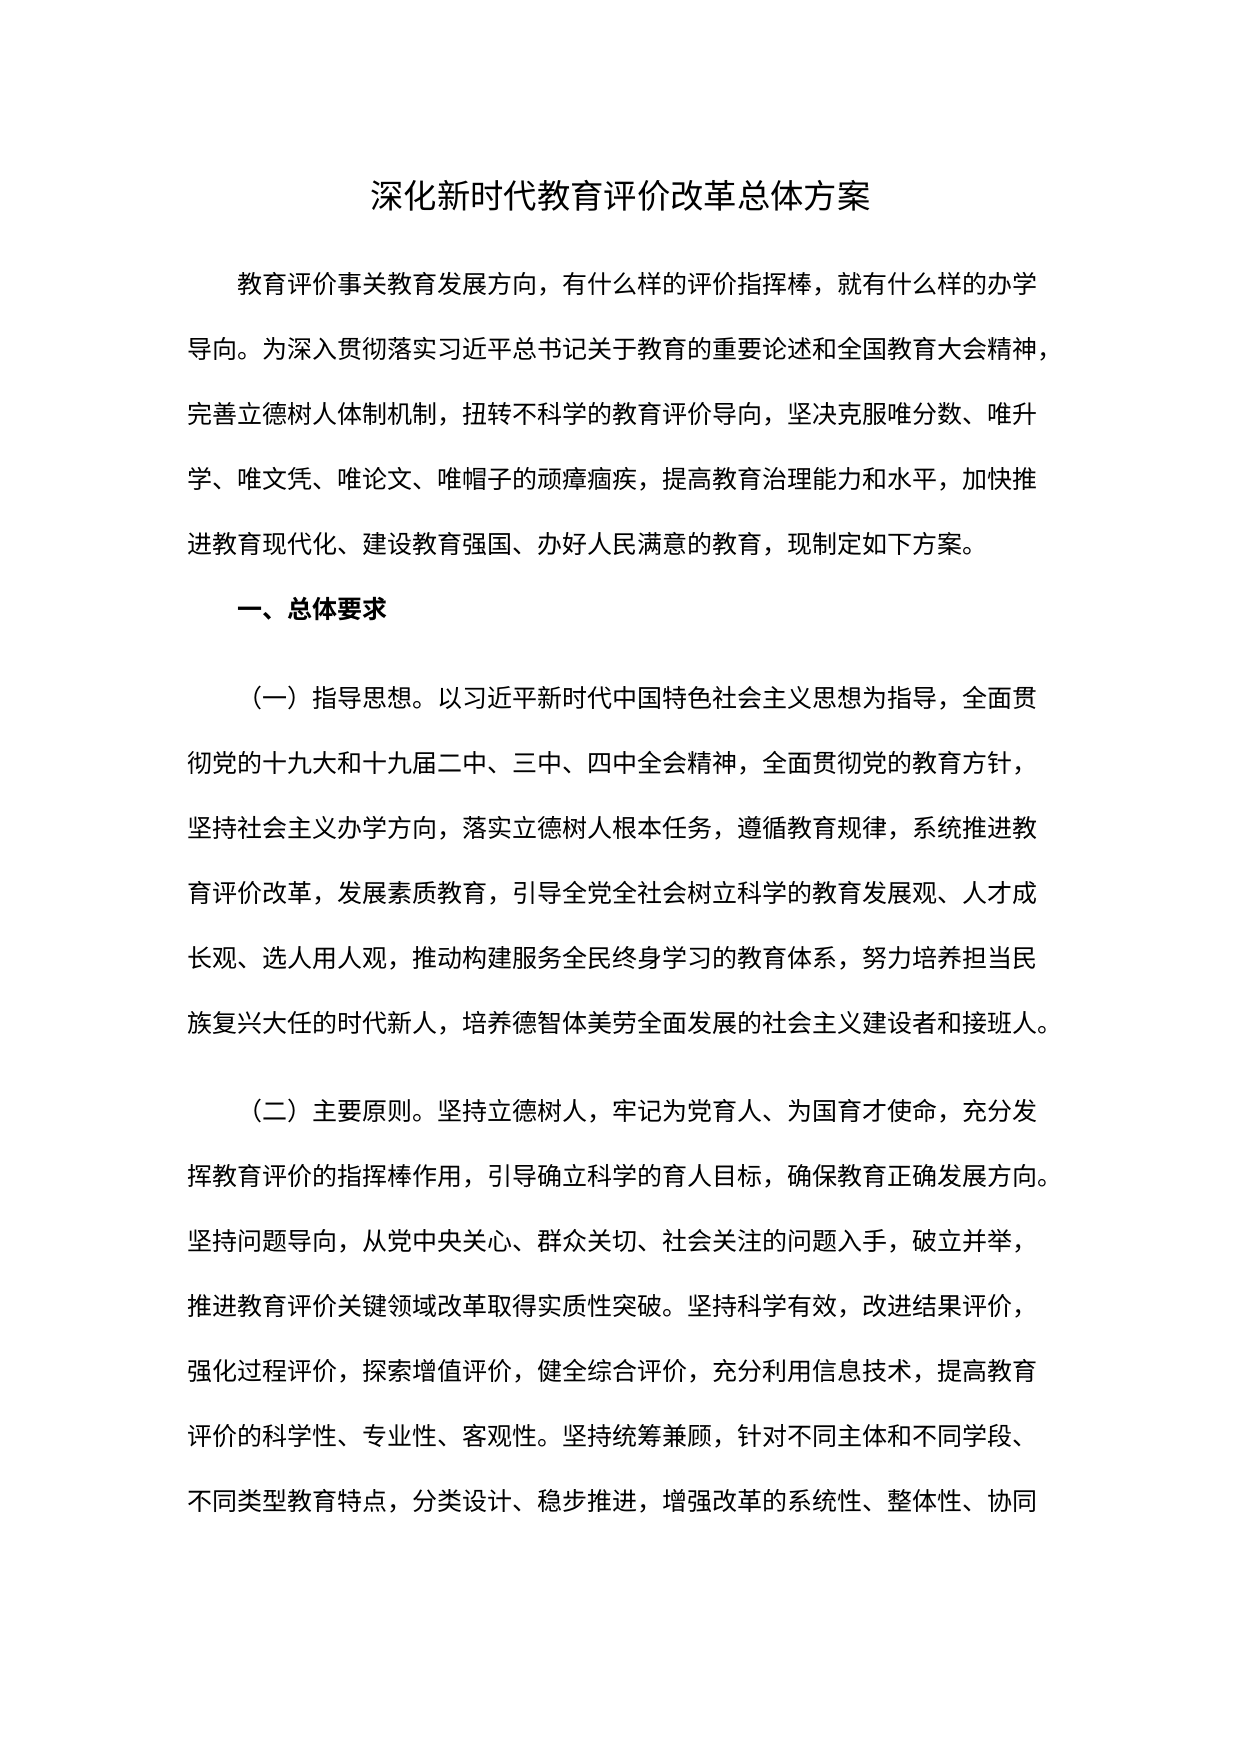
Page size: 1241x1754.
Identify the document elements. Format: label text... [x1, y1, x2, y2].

text 深化新时代教育评价改革总体方案 [187, 162, 1053, 227]
text （一）指导思想。以习近平新时代中国特色社会主义思想为指导，全面贯彻党的十九大和十九届二中、三中、四中全会精神，全面贯彻党的教育方针，坚持社会主义办学方向，落实立德树人根本任务，遵循教育规律，系统推进教育评价改革，发展素质教育，引导全党全社会树立科学的教育发展观、人才成长观、选人用人观，推动构建服务全民终身学习的教育体系，努力培养担当民族复兴大任的时代新人，培养德智体美劳全面发展的社会主义建设者和接班人。 [187, 664, 1053, 1054]
text 教育评价事关教育发展方向，有什么样的评价指挥棒，就有什么样的办学导向。为深入贯彻落实习近平总书记关于教育的重要论述和全国教育大会精神，完善立德树人体制机制，扭转不科学的教育评价导向，坚决克服唯分数、唯升学、唯文凭、唯论文、唯帽子的顽瘴痼疾，提高教育治理能力和水平，加快推进教育现代化、建设教育强国、办好人民满意的教育，现制定如下方案。 [187, 250, 1053, 575]
text 一、总体要求 [187, 575, 1053, 640]
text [187, 1077, 1053, 1532]
